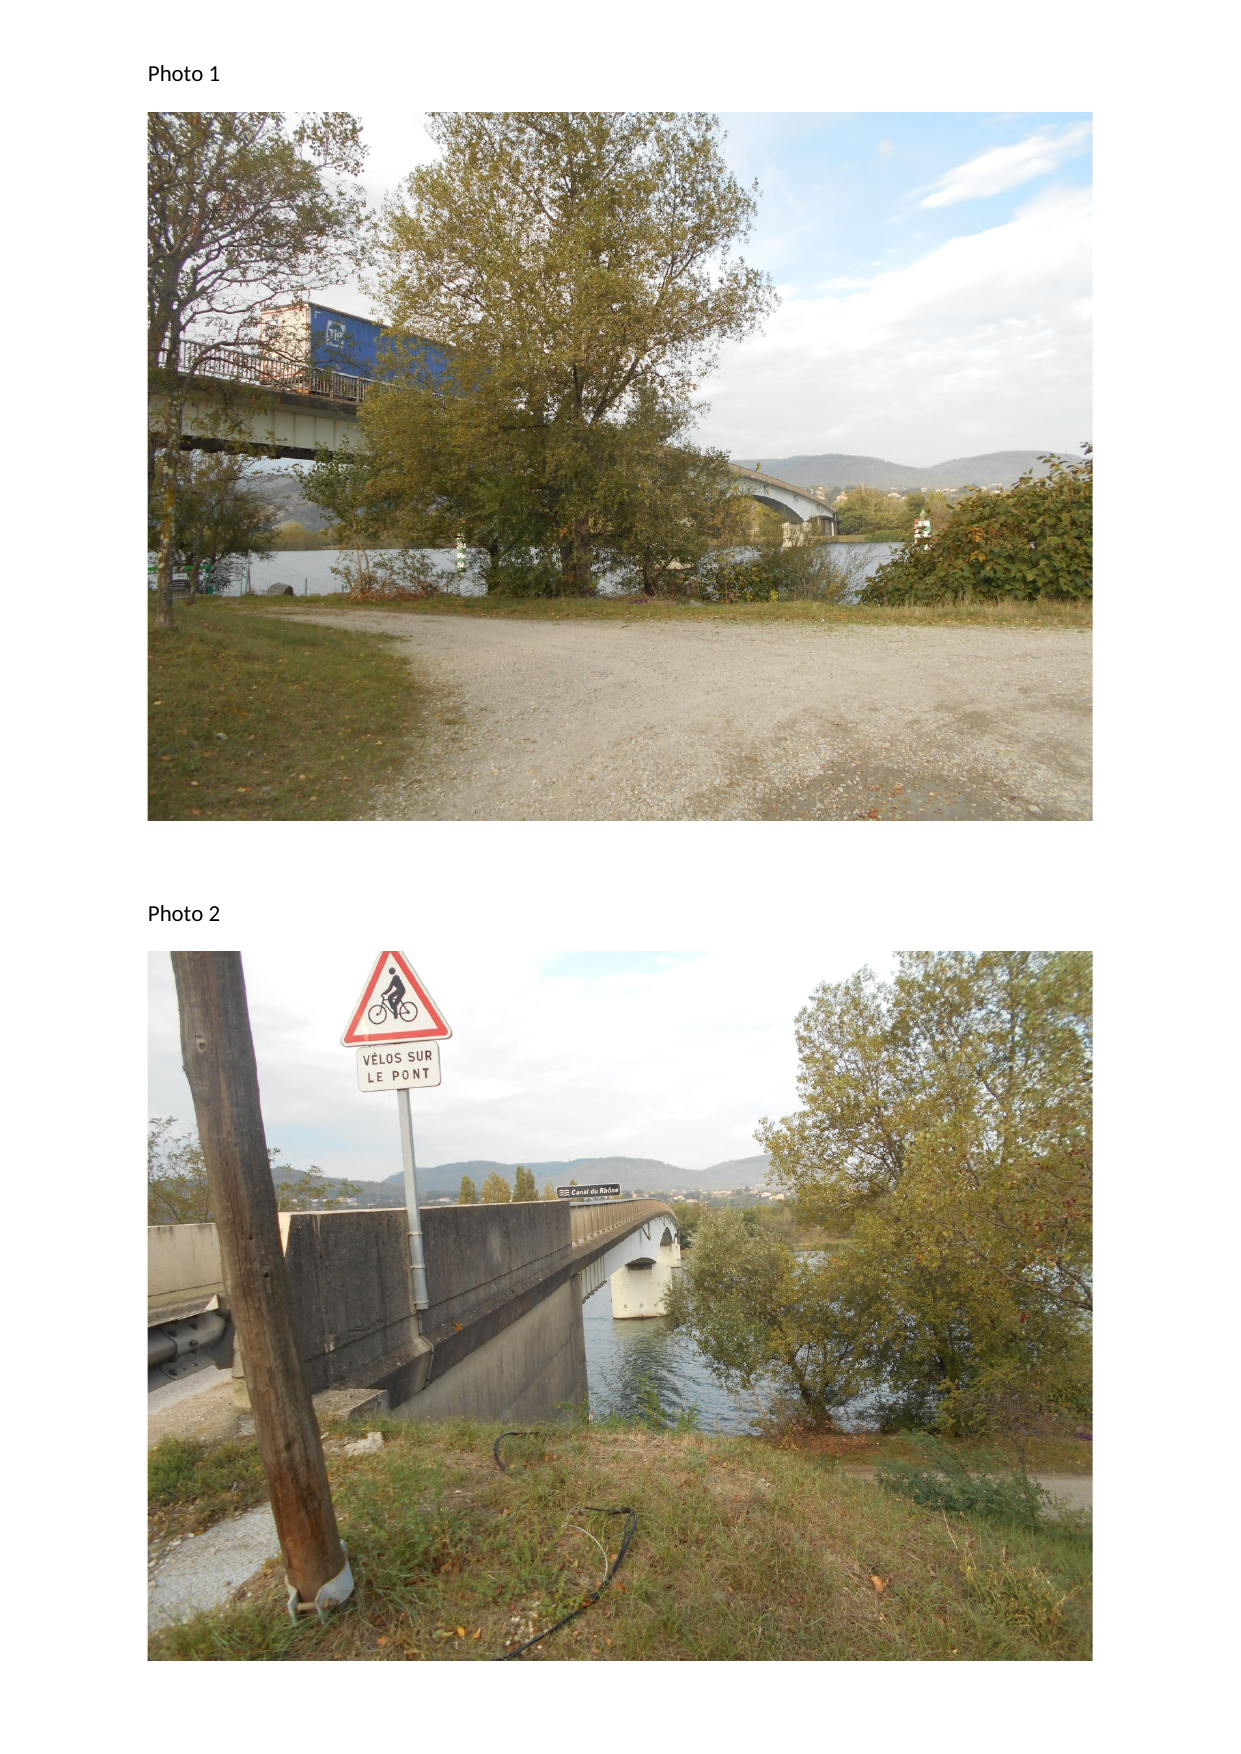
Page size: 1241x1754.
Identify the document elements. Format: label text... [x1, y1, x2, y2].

text Photo 1 [148, 59, 1093, 87]
picture [147, 112, 1093, 821]
picture [147, 951, 1093, 1661]
text Photo 2 [148, 899, 1093, 927]
